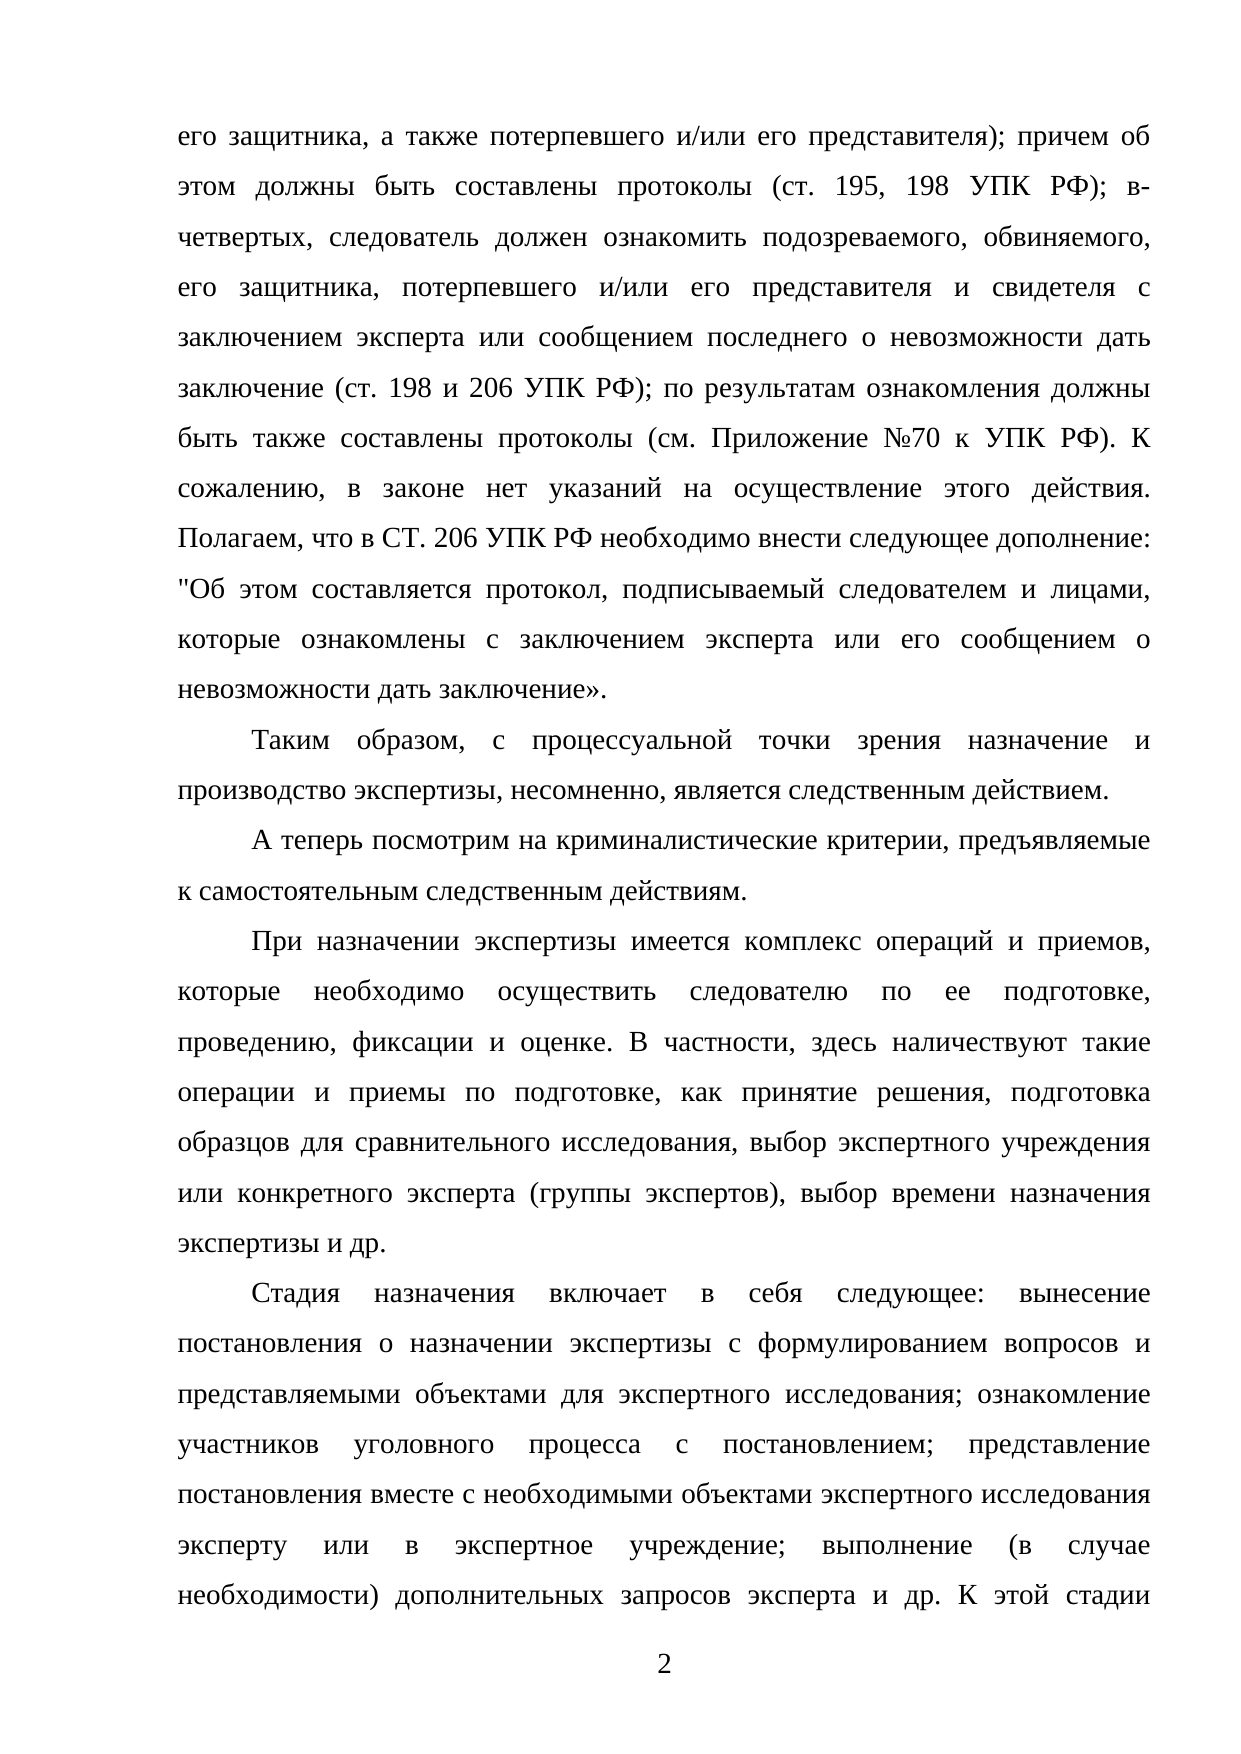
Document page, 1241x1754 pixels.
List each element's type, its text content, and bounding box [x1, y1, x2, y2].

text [177, 1275, 1152, 1611]
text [177, 118, 1152, 705]
text А теперь посмотрим на криминалистические критерии, предъявляемые к самостоятельным следственным действиям. [177, 822, 1152, 906]
text Таким образом, с процессуальной точки зрения назначение и производство экспертизы, несомненно, является следственным действием. [177, 722, 1152, 806]
text При назначении экспертизы имеется комплекс операций и приемов, которые необходимо осуществить следователю по ее подготовке, проведению, фиксации и оценке. В частности, здесь наличествуют такие операции и приемы по подготовке, как принятие решения, подготовка образцов для сравнительного исследования, выбор экспертного учреждения или конкретного эксперта (группы экспертов), выбор времени назначения экспертизы и др. [177, 923, 1152, 1258]
